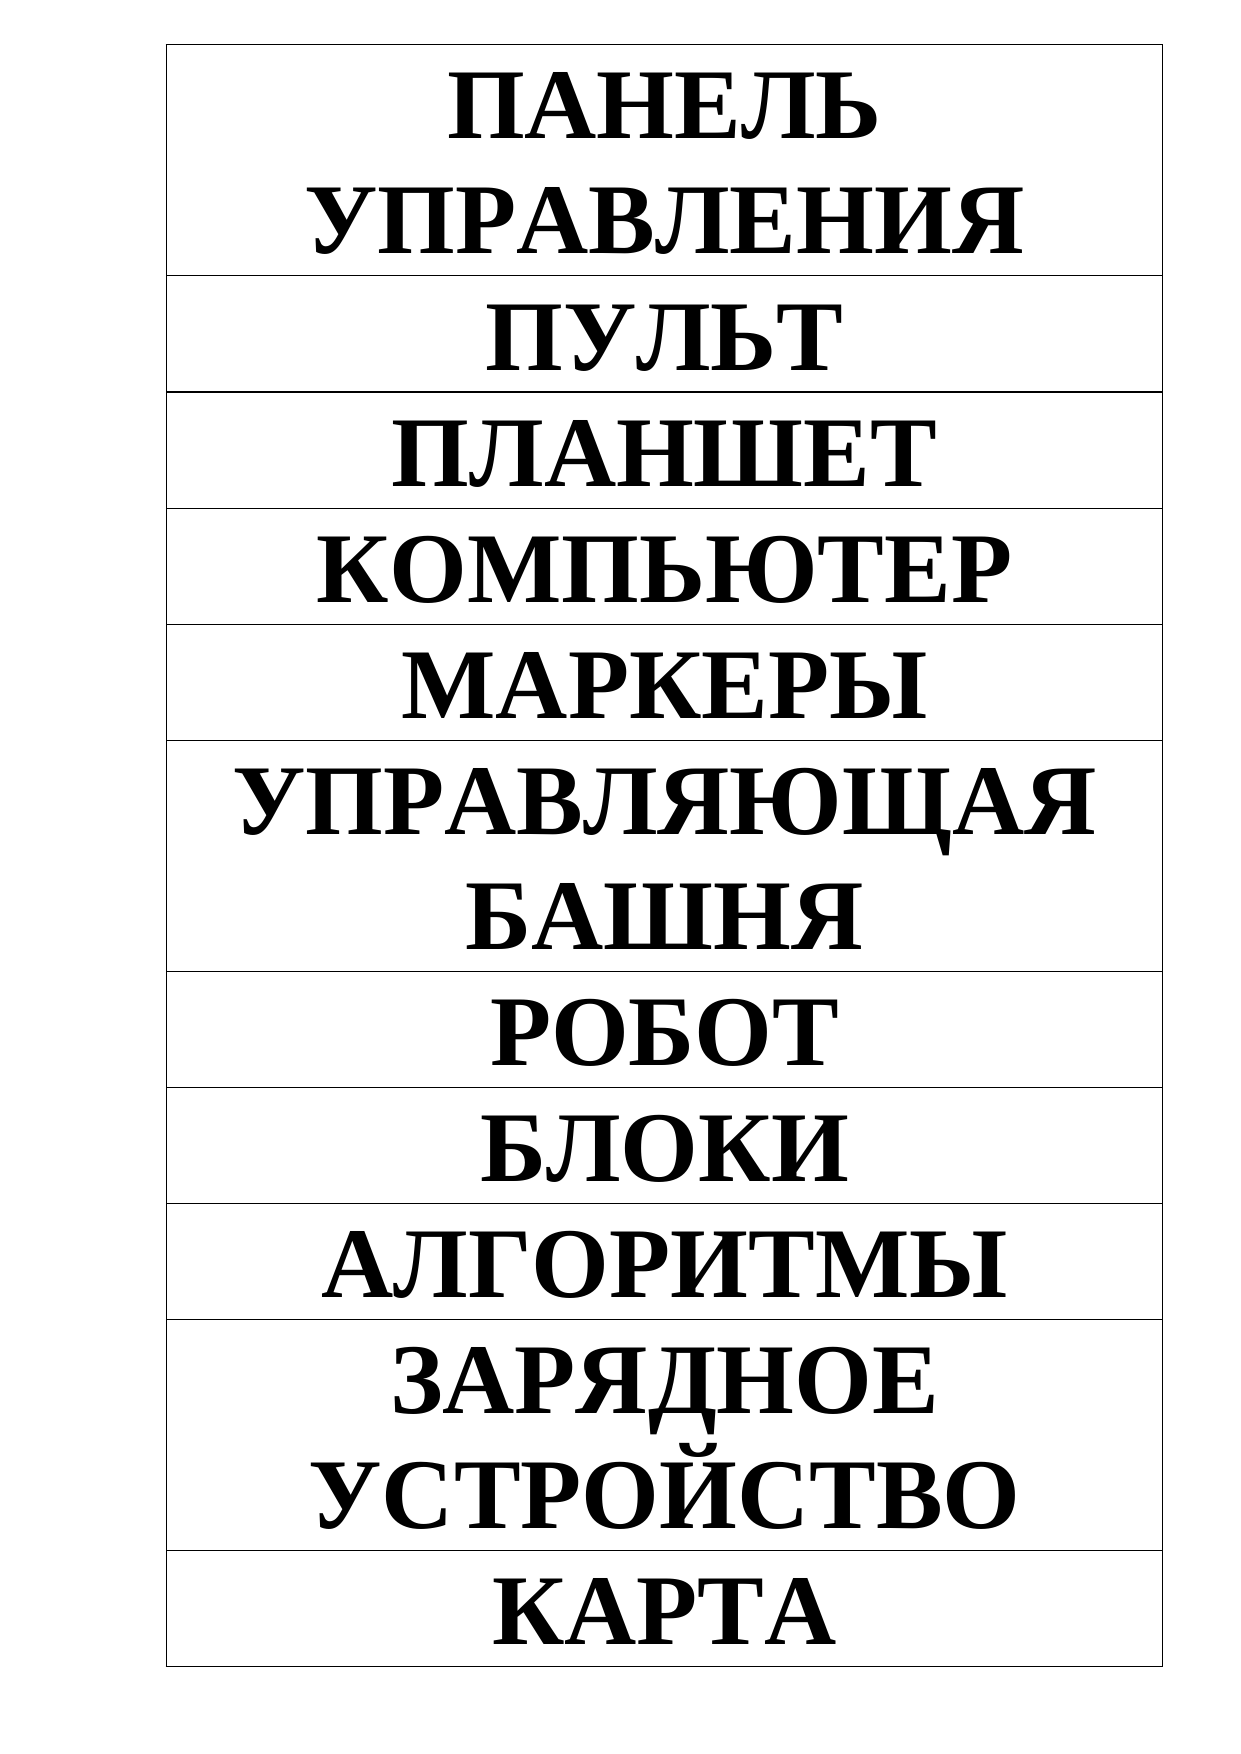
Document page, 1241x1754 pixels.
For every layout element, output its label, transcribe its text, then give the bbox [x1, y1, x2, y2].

table_cell УПРАВЛЯЮЩАЯ БАШНЯ [167, 741, 1162, 971]
table_header ПАНЕЛЬ УПРАВЛЕНИЯ [167, 45, 1162, 275]
table_cell МАРКЕРЫ [167, 625, 1162, 739]
table_cell ЗАРЯДНОЕ УСТРОЙСТВО [167, 1320, 1162, 1550]
table_cell ПУЛЬТ [167, 276, 1162, 391]
table_cell ПЛАНШЕТ [167, 393, 1162, 507]
table_cell КАРТА МЕСТНОСТИ [167, 1551, 1162, 1666]
table_cell РОБОТ [167, 972, 1162, 1087]
table_cell КОМПЬЮТЕР [167, 509, 1162, 623]
table_cell АЛГОРИТМЫ [167, 1204, 1162, 1319]
table_cell БЛОКИ [167, 1088, 1162, 1203]
